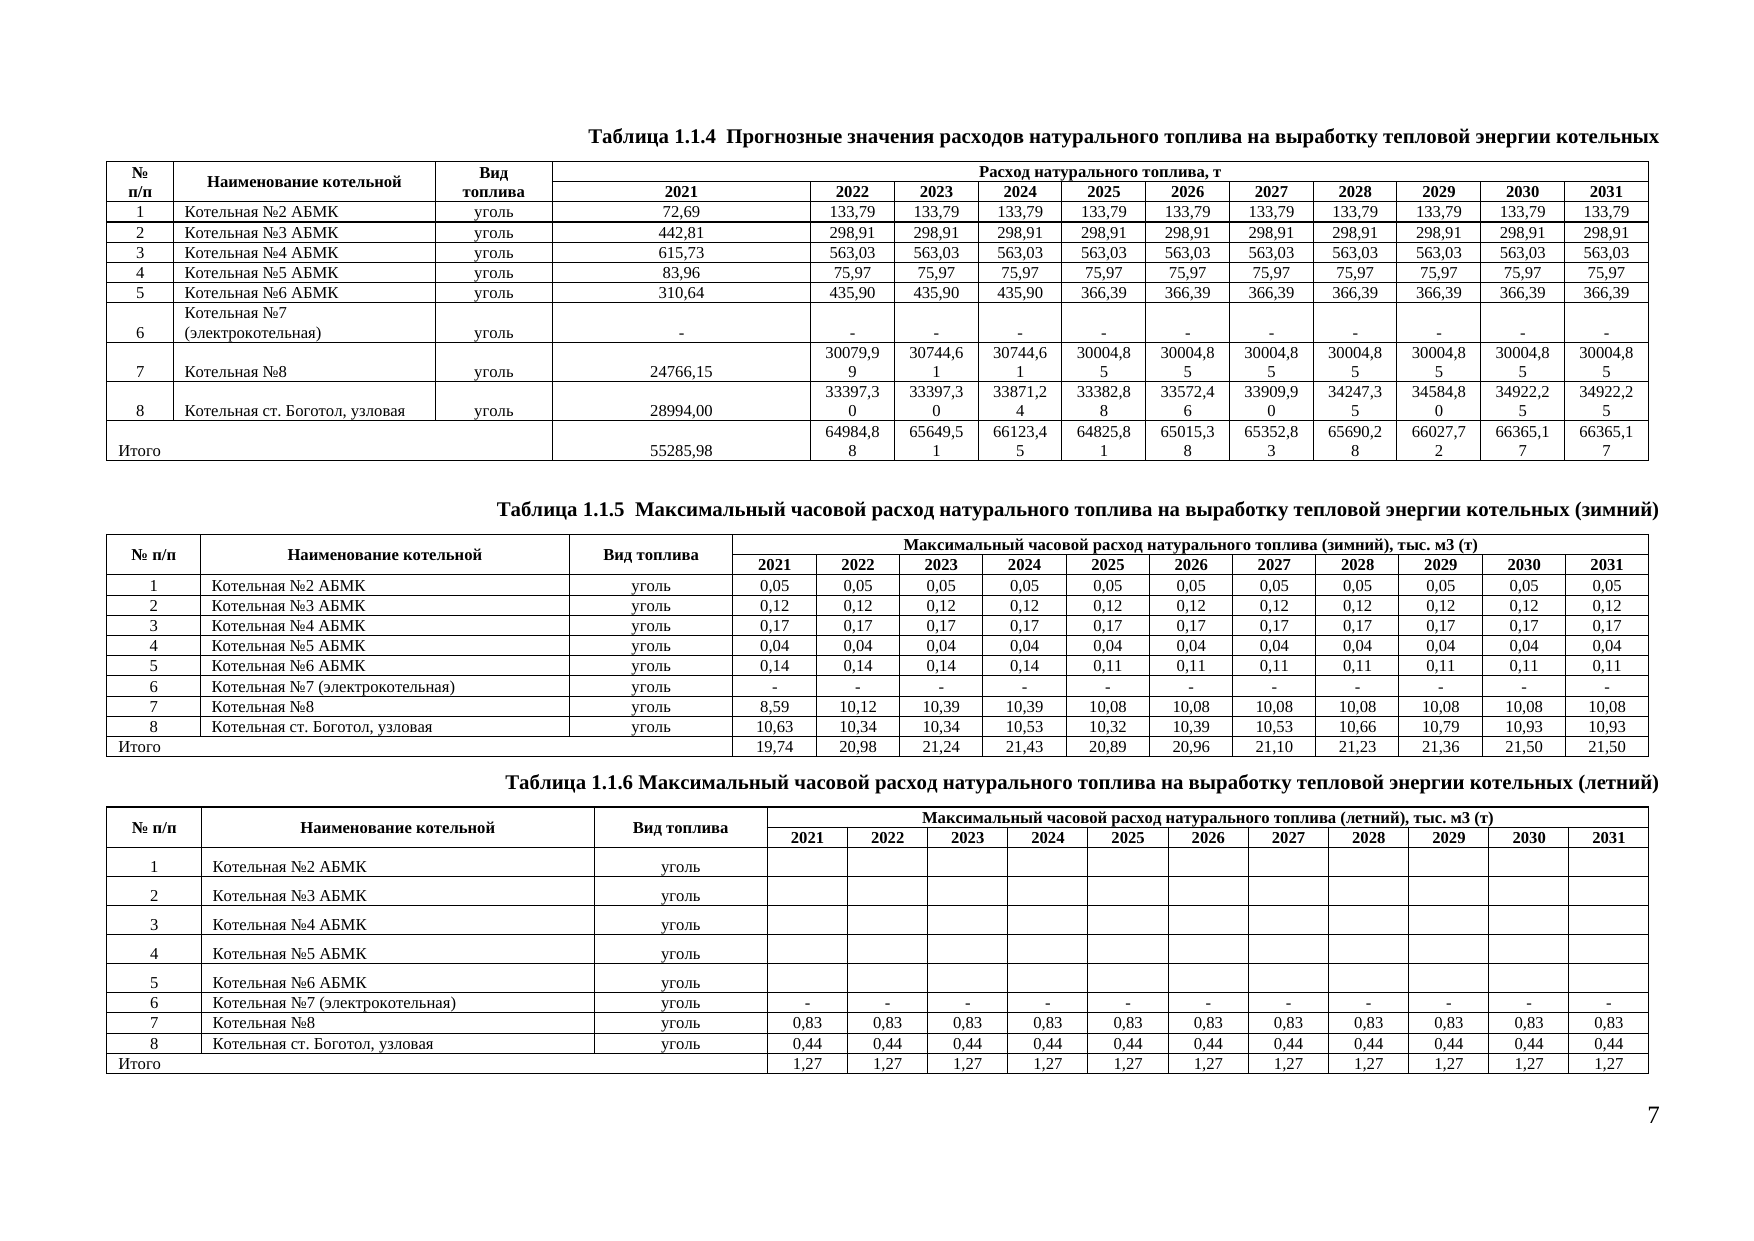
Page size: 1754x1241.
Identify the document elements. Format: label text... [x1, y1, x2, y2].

table_cell 298,91 [1397, 223, 1480, 242]
table_cell 33909,90 [1230, 382, 1313, 420]
table_cell 0,44 [1409, 1034, 1488, 1053]
table_cell 2028 [1329, 828, 1408, 847]
table_cell 2024 [983, 555, 1066, 574]
table_cell 30004,85 [1062, 343, 1145, 381]
table_cell [848, 964, 927, 992]
table_cell Котельная №8 [202, 1013, 594, 1032]
table_cell - [1481, 303, 1564, 342]
table_cell 1,27 [848, 1054, 927, 1073]
table_cell 28994,00 [553, 382, 810, 420]
table_header Вид топлива [436, 162, 552, 201]
table_cell 75,97 [1062, 263, 1145, 282]
table_cell 366,39 [1230, 283, 1313, 302]
table_cell 2026 [1169, 828, 1248, 847]
table_cell 298,91 [1230, 223, 1313, 242]
table_cell 133,79 [1146, 202, 1229, 221]
table_cell 298,91 [1062, 223, 1145, 242]
table_cell 0,11 [1067, 656, 1149, 675]
table_cell 0,04 [733, 636, 816, 655]
table_cell 0,05 [1067, 575, 1149, 594]
text Таблица 1.1.5 Максимальный часовой расход натурального топлива на выработку тепловой энергии котельных (зимний) [118, 473, 1659, 521]
table_cell 30004,85 [1481, 343, 1564, 381]
table_cell 0,11 [1566, 656, 1648, 675]
table_cell 133,79 [1481, 202, 1564, 221]
table_cell 10,39 [900, 697, 982, 716]
table_cell - [1169, 993, 1248, 1012]
table_cell 66365,17 [1565, 421, 1648, 460]
table_cell 0,04 [817, 636, 899, 655]
table_cell 0,44 [1569, 1034, 1648, 1053]
table_cell 21,36 [1399, 737, 1482, 756]
table_cell [1489, 906, 1568, 934]
table_cell уголь [436, 263, 552, 282]
table_cell 563,03 [979, 243, 1061, 262]
table_cell 0,44 [1249, 1034, 1328, 1053]
table_cell 563,03 [1565, 243, 1648, 262]
table_cell [848, 935, 927, 963]
table_cell [1409, 964, 1488, 992]
table_cell 133,79 [1565, 202, 1648, 221]
table_cell 0,12 [1566, 596, 1648, 615]
table_cell - [1088, 993, 1168, 1012]
table_cell 563,03 [1146, 243, 1229, 262]
table_cell 0,83 [1489, 1013, 1568, 1032]
table_cell - [1067, 676, 1149, 696]
table_cell [1008, 848, 1087, 876]
table_cell 83,96 [553, 263, 810, 282]
table_cell 0,12 [1150, 596, 1232, 615]
table_cell 0,17 [1233, 616, 1315, 635]
table_cell 0,04 [1067, 636, 1149, 655]
table_cell 10,34 [817, 717, 899, 736]
table_cell [1169, 964, 1248, 992]
table_cell 10,08 [1566, 697, 1648, 716]
table_cell Котельная ст. Боготол, узловая [202, 1034, 594, 1053]
table_cell 0,12 [983, 596, 1066, 615]
table_cell - [1397, 303, 1480, 342]
table_cell 2030 [1483, 555, 1565, 574]
table_cell [1088, 848, 1168, 876]
table_cell уголь [570, 596, 732, 615]
table_cell 3 [107, 243, 173, 262]
table_cell 0,11 [1233, 656, 1315, 675]
table_cell уголь [436, 303, 552, 342]
table_cell Котельная №7 (электрокотельная) [174, 303, 435, 342]
table_cell 0,04 [1566, 636, 1648, 655]
table_cell 2031 [1566, 555, 1648, 574]
table_cell 1,27 [928, 1054, 1007, 1073]
table_cell 1,27 [1249, 1054, 1328, 1073]
table_cell [1569, 848, 1648, 876]
table_cell - [1008, 993, 1087, 1012]
table_cell Котельная №4 АБМК [202, 906, 594, 934]
table_cell 66027,72 [1397, 421, 1480, 460]
table_cell 0,17 [1150, 616, 1232, 635]
table_cell [848, 877, 927, 905]
table_cell 298,91 [1146, 223, 1229, 242]
table_cell 0,12 [733, 596, 816, 615]
table_cell 133,79 [1397, 202, 1480, 221]
table_cell 10,32 [1067, 717, 1149, 736]
table_cell 0,11 [1316, 656, 1398, 675]
table_cell Котельная №2 АБМК [202, 848, 594, 876]
table_cell 0,17 [817, 616, 899, 635]
table_cell 10,08 [1399, 697, 1482, 716]
table_cell 0,17 [1399, 616, 1482, 635]
table_cell [768, 877, 847, 905]
table_cell 2 [107, 223, 173, 242]
table_cell [1088, 906, 1168, 934]
table_cell 0,17 [1483, 616, 1565, 635]
table_cell - [1249, 993, 1328, 1012]
table_cell [1249, 964, 1328, 992]
table_cell 20,98 [817, 737, 899, 756]
table_cell 563,03 [1062, 243, 1145, 262]
table_cell [1329, 935, 1408, 963]
table_cell [1169, 848, 1248, 876]
table_cell 2 [107, 877, 201, 905]
table_cell уголь [595, 877, 767, 905]
table_cell 33572,46 [1146, 382, 1229, 420]
table_cell уголь [570, 676, 732, 696]
table_cell 64984,88 [811, 421, 894, 460]
table_cell 10,79 [1399, 717, 1482, 736]
table_cell 72,69 [553, 202, 810, 221]
table_cell 0,83 [1569, 1013, 1648, 1032]
table_cell 0,05 [1233, 575, 1315, 594]
table_cell Котельная №3 АБМК [202, 877, 594, 905]
table_cell 2029 [1409, 828, 1488, 847]
table_cell 8 [107, 717, 200, 736]
table_cell 10,39 [1150, 717, 1232, 736]
table_cell [1409, 906, 1488, 934]
table_cell 21,10 [1233, 737, 1315, 756]
table_cell Котельная №8 [174, 343, 435, 381]
table_cell 366,39 [1146, 283, 1229, 302]
table_cell 30744,61 [895, 343, 978, 381]
table_header Расход натурального топлива, т [553, 162, 1648, 181]
table_cell - [1230, 303, 1313, 342]
table_cell 4 [107, 935, 201, 963]
table_cell 1,27 [1088, 1054, 1168, 1073]
table_cell 0,83 [848, 1013, 927, 1032]
table_cell 2025 [1088, 828, 1168, 847]
table_cell Котельная №8 [201, 697, 569, 716]
table_cell 0,05 [1316, 575, 1398, 594]
table_cell - [1569, 993, 1648, 1012]
table_cell 2025 [1062, 182, 1145, 201]
table_cell 133,79 [979, 202, 1061, 221]
table_cell уголь [595, 1034, 767, 1053]
table_cell 2024 [979, 182, 1061, 201]
table_cell 24766,15 [553, 343, 810, 381]
table_cell 0,83 [1169, 1013, 1248, 1032]
table_cell 2029 [1397, 182, 1480, 201]
table_cell 10,63 [733, 717, 816, 736]
table_cell 366,39 [1314, 283, 1396, 302]
table_header Вид топлива [570, 535, 732, 574]
table_cell 10,08 [1150, 697, 1232, 716]
table_cell 30004,85 [1146, 343, 1229, 381]
table_cell 10,93 [1483, 717, 1565, 736]
table_cell Итого [107, 421, 552, 460]
table_cell [1249, 848, 1328, 876]
table_cell 0,05 [983, 575, 1066, 594]
table_cell 8 [107, 1034, 201, 1053]
table_cell [928, 964, 1007, 992]
table_cell [1329, 964, 1408, 992]
table_cell [1088, 877, 1168, 905]
table_cell 366,39 [1397, 283, 1480, 302]
table_cell 4 [107, 263, 173, 282]
table_cell Котельная №6 АБМК [201, 656, 569, 675]
table_cell 298,91 [811, 223, 894, 242]
table_cell [928, 848, 1007, 876]
table_cell 65015,38 [1146, 421, 1229, 460]
table_cell 10,66 [1316, 717, 1398, 736]
table_cell [1249, 906, 1328, 934]
table_cell 563,03 [811, 243, 894, 262]
table_cell 75,97 [811, 263, 894, 282]
table_cell 5 [107, 656, 200, 675]
table_cell 75,97 [1230, 263, 1313, 282]
table_cell 7 [107, 697, 200, 716]
table_cell 1,27 [1329, 1054, 1408, 1073]
table_cell уголь [436, 223, 552, 242]
table_cell уголь [570, 636, 732, 655]
table_cell 21,50 [1483, 737, 1565, 756]
table_cell - [1314, 303, 1396, 342]
table_cell 0,14 [817, 656, 899, 675]
table_cell 2031 [1569, 828, 1648, 847]
table_cell 10,08 [1483, 697, 1565, 716]
table_cell 21,24 [900, 737, 982, 756]
table_cell 3 [107, 616, 200, 635]
table_cell уголь [436, 283, 552, 302]
table_cell уголь [595, 848, 767, 876]
table_cell [1169, 906, 1248, 934]
table_cell 0,44 [1169, 1034, 1248, 1053]
table_cell [848, 848, 927, 876]
table_cell 298,91 [1565, 223, 1648, 242]
table_cell 2023 [900, 555, 982, 574]
table_cell 442,81 [553, 223, 810, 242]
table_cell 563,03 [895, 243, 978, 262]
table_cell 2026 [1146, 182, 1229, 201]
table_cell 298,91 [895, 223, 978, 242]
table_cell - [1489, 993, 1568, 1012]
table_cell 2029 [1399, 555, 1482, 574]
table_cell 55285,98 [553, 421, 810, 460]
table_cell - [979, 303, 1061, 342]
table_cell [1489, 935, 1568, 963]
table_cell Котельная №5 АБМК [202, 935, 594, 963]
table_cell 2025 [1067, 555, 1149, 574]
table_cell 0,12 [1483, 596, 1565, 615]
table_cell 1,27 [768, 1054, 847, 1073]
table_cell 0,83 [928, 1013, 1007, 1032]
table_cell [1008, 964, 1087, 992]
table_cell 33871,24 [979, 382, 1061, 420]
table_cell 2 [107, 596, 200, 615]
table_cell 0,17 [733, 616, 816, 635]
table_cell Котельная №4 АБМК [201, 616, 569, 635]
table_cell 10,53 [983, 717, 1066, 736]
table_cell [1409, 848, 1488, 876]
table_cell 2023 [928, 828, 1007, 847]
table_header Вид топлива [595, 808, 767, 847]
table_cell - [1483, 676, 1565, 696]
table_cell 0,17 [1566, 616, 1648, 635]
text Таблица 1.1.6 Максимальный часовой расход натурального топлива на выработку тепловой энергии котельных (летний) [118, 770, 1659, 794]
table_cell 0,12 [1067, 596, 1149, 615]
table_cell 6 [107, 993, 201, 1012]
table_header № п/п [107, 535, 200, 574]
table_cell 1,27 [1169, 1054, 1248, 1073]
table_cell 10,08 [1316, 697, 1398, 716]
table_cell 563,03 [1314, 243, 1396, 262]
table_cell 2027 [1249, 828, 1328, 847]
table_cell 435,90 [895, 283, 978, 302]
table_cell 0,11 [1399, 656, 1482, 675]
table_cell 133,79 [811, 202, 894, 221]
table_cell 2027 [1230, 182, 1313, 201]
table_cell 2021 [768, 828, 847, 847]
table_cell [928, 906, 1007, 934]
table_cell 563,03 [1481, 243, 1564, 262]
table_cell [928, 877, 1007, 905]
text Таблица 1.1.4 Прогнозные значения расходов натурального топлива на выработку тепловой энергии котельных [118, 124, 1659, 148]
table_cell 2023 [895, 182, 978, 201]
table_cell 133,79 [895, 202, 978, 221]
table_cell 0,04 [900, 636, 982, 655]
table_cell - [1146, 303, 1229, 342]
table_cell [768, 964, 847, 992]
table_cell 5 [107, 964, 201, 992]
table_cell 2027 [1233, 555, 1315, 574]
table_cell [1249, 935, 1328, 963]
table_cell - [768, 993, 847, 1012]
table_cell 0,44 [1489, 1034, 1568, 1053]
table_cell 2021 [553, 182, 810, 201]
table_cell - [895, 303, 978, 342]
table_cell 2024 [1008, 828, 1087, 847]
table_cell уголь [595, 1013, 767, 1032]
table_cell 133,79 [1062, 202, 1145, 221]
table_cell Котельная №5 АБМК [174, 263, 435, 282]
table_cell 0,11 [1483, 656, 1565, 675]
table_cell 0,17 [900, 616, 982, 635]
table_cell 2022 [811, 182, 894, 201]
table_cell 4 [107, 636, 200, 655]
table_cell 0,05 [733, 575, 816, 594]
table_cell 21,50 [1566, 737, 1648, 756]
table_cell 19,74 [733, 737, 816, 756]
table_cell [1569, 964, 1648, 992]
table_cell 34247,35 [1314, 382, 1396, 420]
table_cell 0,12 [1316, 596, 1398, 615]
table_cell Котельная №6 АБМК [174, 283, 435, 302]
table_cell 0,44 [1329, 1034, 1408, 1053]
table_cell уголь [570, 717, 732, 736]
table_cell 0,05 [1566, 575, 1648, 594]
table_cell 3 [107, 906, 201, 934]
table_cell 0,44 [928, 1034, 1007, 1053]
table_cell 1,27 [1569, 1054, 1648, 1073]
table_cell 0,44 [1008, 1034, 1087, 1053]
table_cell 10,93 [1566, 717, 1648, 736]
table_cell 30004,85 [1565, 343, 1648, 381]
table_cell уголь [570, 616, 732, 635]
table_header Максимальный часовой расход натурального топлива (зимний), тыс. м3 (т) [733, 535, 1648, 554]
table_cell - [848, 993, 927, 1012]
table_cell 2026 [1150, 555, 1232, 574]
table_cell 0,12 [1233, 596, 1315, 615]
table_cell [768, 848, 847, 876]
table_cell 0,04 [1233, 636, 1315, 655]
table_cell Котельная №3 АБМК [174, 223, 435, 242]
table_cell - [1399, 676, 1482, 696]
table_cell 34922,25 [1481, 382, 1564, 420]
table_cell уголь [595, 935, 767, 963]
table_cell [1569, 877, 1648, 905]
table_cell [1329, 906, 1408, 934]
table_cell 64825,81 [1062, 421, 1145, 460]
table_cell 0,14 [983, 656, 1066, 675]
table_cell 75,97 [1146, 263, 1229, 282]
table_cell 10,34 [900, 717, 982, 736]
table_cell [1329, 877, 1408, 905]
table_cell уголь [436, 202, 552, 221]
table_cell 0,05 [1399, 575, 1482, 594]
table_cell 20,89 [1067, 737, 1149, 756]
table_cell 615,73 [553, 243, 810, 262]
table_cell 30004,85 [1230, 343, 1313, 381]
table_cell 0,83 [1249, 1013, 1328, 1032]
table_cell [1569, 906, 1648, 934]
table_cell 75,97 [1481, 263, 1564, 282]
table_cell 30004,85 [1397, 343, 1480, 381]
table_cell Котельная №2 АБМК [174, 202, 435, 221]
table_cell 563,03 [1230, 243, 1313, 262]
table_cell - [1566, 676, 1648, 696]
table_cell - [733, 676, 816, 696]
table_cell 435,90 [979, 283, 1061, 302]
table_cell уголь [595, 964, 767, 992]
table_cell Котельная №7 (электрокотельная) [202, 993, 594, 1012]
table_cell 0,17 [1067, 616, 1149, 635]
table_cell 7 [107, 1013, 201, 1032]
table_cell 0,83 [1008, 1013, 1087, 1032]
table_cell 0,04 [983, 636, 1066, 655]
table_cell [1249, 877, 1328, 905]
table_cell 65649,51 [895, 421, 978, 460]
table_cell 2028 [1314, 182, 1396, 201]
table_cell 298,91 [1314, 223, 1396, 242]
table_cell 0,83 [1409, 1013, 1488, 1032]
table_cell [1008, 935, 1087, 963]
table_cell 435,90 [811, 283, 894, 302]
table_cell 10,08 [1067, 697, 1149, 716]
table_cell 8,59 [733, 697, 816, 716]
table_cell 75,97 [895, 263, 978, 282]
table_cell - [1150, 676, 1232, 696]
table_cell 7 [107, 343, 173, 381]
table_cell 33382,88 [1062, 382, 1145, 420]
table_cell 2022 [817, 555, 899, 574]
table_cell - [553, 303, 810, 342]
table_cell [1409, 935, 1488, 963]
table_cell [1169, 935, 1248, 963]
table_cell - [900, 676, 982, 696]
table_cell [848, 906, 927, 934]
table_cell 563,03 [1397, 243, 1480, 262]
table_cell 20,96 [1150, 737, 1232, 756]
table_cell [1008, 877, 1087, 905]
table_cell [1409, 877, 1488, 905]
table_header Максимальный часовой расход натурального топлива (летний), тыс. м3 (т) [768, 808, 1648, 827]
table_cell 10,08 [1233, 697, 1315, 716]
table_cell 33397,30 [811, 382, 894, 420]
table_cell 21,43 [983, 737, 1066, 756]
table_cell Котельная №5 АБМК [201, 636, 569, 655]
table_header № п/п [107, 162, 173, 201]
table_cell 75,97 [1314, 263, 1396, 282]
table_cell 0,04 [1150, 636, 1232, 655]
table_cell 0,17 [1316, 616, 1398, 635]
table_cell 0,44 [768, 1034, 847, 1053]
table_cell уголь [570, 656, 732, 675]
table_cell 2030 [1481, 182, 1564, 201]
table_cell уголь [436, 243, 552, 262]
table_cell 0,11 [1150, 656, 1232, 675]
table_cell Котельная №2 АБМК [201, 575, 569, 594]
table_cell 66365,17 [1481, 421, 1564, 460]
table_cell 2021 [733, 555, 816, 574]
table_cell [768, 935, 847, 963]
table_cell 133,79 [1230, 202, 1313, 221]
table_cell 0,44 [848, 1034, 927, 1053]
table_cell - [1565, 303, 1648, 342]
table_cell - [928, 993, 1007, 1012]
table_cell - [811, 303, 894, 342]
table_cell [1008, 906, 1087, 934]
table_cell 0,04 [1316, 636, 1398, 655]
table_cell 2030 [1489, 828, 1568, 847]
table_cell 298,91 [1481, 223, 1564, 242]
table_cell уголь [436, 343, 552, 381]
table_cell 0,83 [1329, 1013, 1408, 1032]
table_header Наименование котельной [201, 535, 569, 574]
table_cell 10,12 [817, 697, 899, 716]
table_cell [1489, 964, 1568, 992]
table_cell - [983, 676, 1066, 696]
table_cell 0,83 [1088, 1013, 1168, 1032]
table_cell уголь [570, 697, 732, 716]
table_cell [1088, 964, 1168, 992]
table_cell 0,14 [733, 656, 816, 675]
table_cell 1,27 [1489, 1054, 1568, 1073]
table_cell - [1316, 676, 1398, 696]
table_cell 34922,25 [1565, 382, 1648, 420]
table_header № п/п [107, 808, 201, 847]
table_cell [1088, 935, 1168, 963]
table_cell 30079,99 [811, 343, 894, 381]
table_cell 1,27 [1409, 1054, 1488, 1073]
table_cell - [1329, 993, 1408, 1012]
table_cell 0,05 [900, 575, 982, 594]
table_cell 366,39 [1565, 283, 1648, 302]
table_cell Котельная №6 АБМК [202, 964, 594, 992]
table_cell - [1062, 303, 1145, 342]
table_cell 65690,28 [1314, 421, 1396, 460]
table_cell 5 [107, 283, 173, 302]
table_cell 30744,61 [979, 343, 1061, 381]
table_cell 0,44 [1088, 1034, 1168, 1053]
table_cell [1489, 848, 1568, 876]
table_cell 1 [107, 848, 201, 876]
table_cell [928, 935, 1007, 963]
table_cell 75,97 [979, 263, 1061, 282]
table_cell [1329, 848, 1408, 876]
table_cell 10,53 [1233, 717, 1315, 736]
table_cell 21,23 [1316, 737, 1398, 756]
table_cell Котельная №7 (электрокотельная) [201, 676, 569, 696]
table_cell 0,12 [900, 596, 982, 615]
table_cell 8 [107, 382, 173, 420]
table_cell 66123,45 [979, 421, 1061, 460]
table_cell 2031 [1565, 182, 1648, 201]
table_cell 366,39 [1481, 283, 1564, 302]
table_cell 0,14 [900, 656, 982, 675]
table_header Наименование котельной [174, 162, 435, 201]
table_cell 1,27 [1008, 1054, 1087, 1073]
table_cell 75,97 [1397, 263, 1480, 282]
table_cell 33397,30 [895, 382, 978, 420]
table_cell [1569, 935, 1648, 963]
table_cell [1169, 877, 1248, 905]
table_cell 0,17 [983, 616, 1066, 635]
table_cell Итого [107, 737, 732, 756]
table_cell Котельная ст. Боготол, узловая [201, 717, 569, 736]
table_cell 0,05 [1150, 575, 1232, 594]
table_cell уголь [436, 382, 552, 420]
table_cell 0,04 [1483, 636, 1565, 655]
table_cell - [817, 676, 899, 696]
table_cell 0,12 [817, 596, 899, 615]
table_cell Котельная ст. Боготол, узловая [174, 382, 435, 420]
table_cell [1489, 877, 1568, 905]
table_cell 10,39 [983, 697, 1066, 716]
table_cell 30004,85 [1314, 343, 1396, 381]
table_cell 6 [107, 303, 173, 342]
table_cell 6 [107, 676, 200, 696]
table_cell Котельная №4 АБМК [174, 243, 435, 262]
table_cell [768, 906, 847, 934]
table_cell 298,91 [979, 223, 1061, 242]
table_cell 65352,83 [1230, 421, 1313, 460]
table_cell уголь [595, 993, 767, 1012]
table_cell - [1409, 993, 1488, 1012]
table_cell 0,05 [817, 575, 899, 594]
table_cell Итого [107, 1054, 767, 1073]
table_header Наименование котельной [202, 808, 594, 847]
table_cell 2028 [1316, 555, 1398, 574]
table_cell 2022 [848, 828, 927, 847]
table_cell уголь [595, 906, 767, 934]
table_cell 0,04 [1399, 636, 1482, 655]
table_cell уголь [570, 575, 732, 594]
table_cell 0,12 [1399, 596, 1482, 615]
table_cell 0,05 [1483, 575, 1565, 594]
table_cell Котельная №3 АБМК [201, 596, 569, 615]
table_cell 310,64 [553, 283, 810, 302]
table_cell 1 [107, 575, 200, 594]
table_cell - [1233, 676, 1315, 696]
table_cell 366,39 [1062, 283, 1145, 302]
table_cell 0,83 [768, 1013, 847, 1032]
table_cell 133,79 [1314, 202, 1396, 221]
table_cell 75,97 [1565, 263, 1648, 282]
table_cell 1 [107, 202, 173, 221]
table_cell 34584,80 [1397, 382, 1480, 420]
